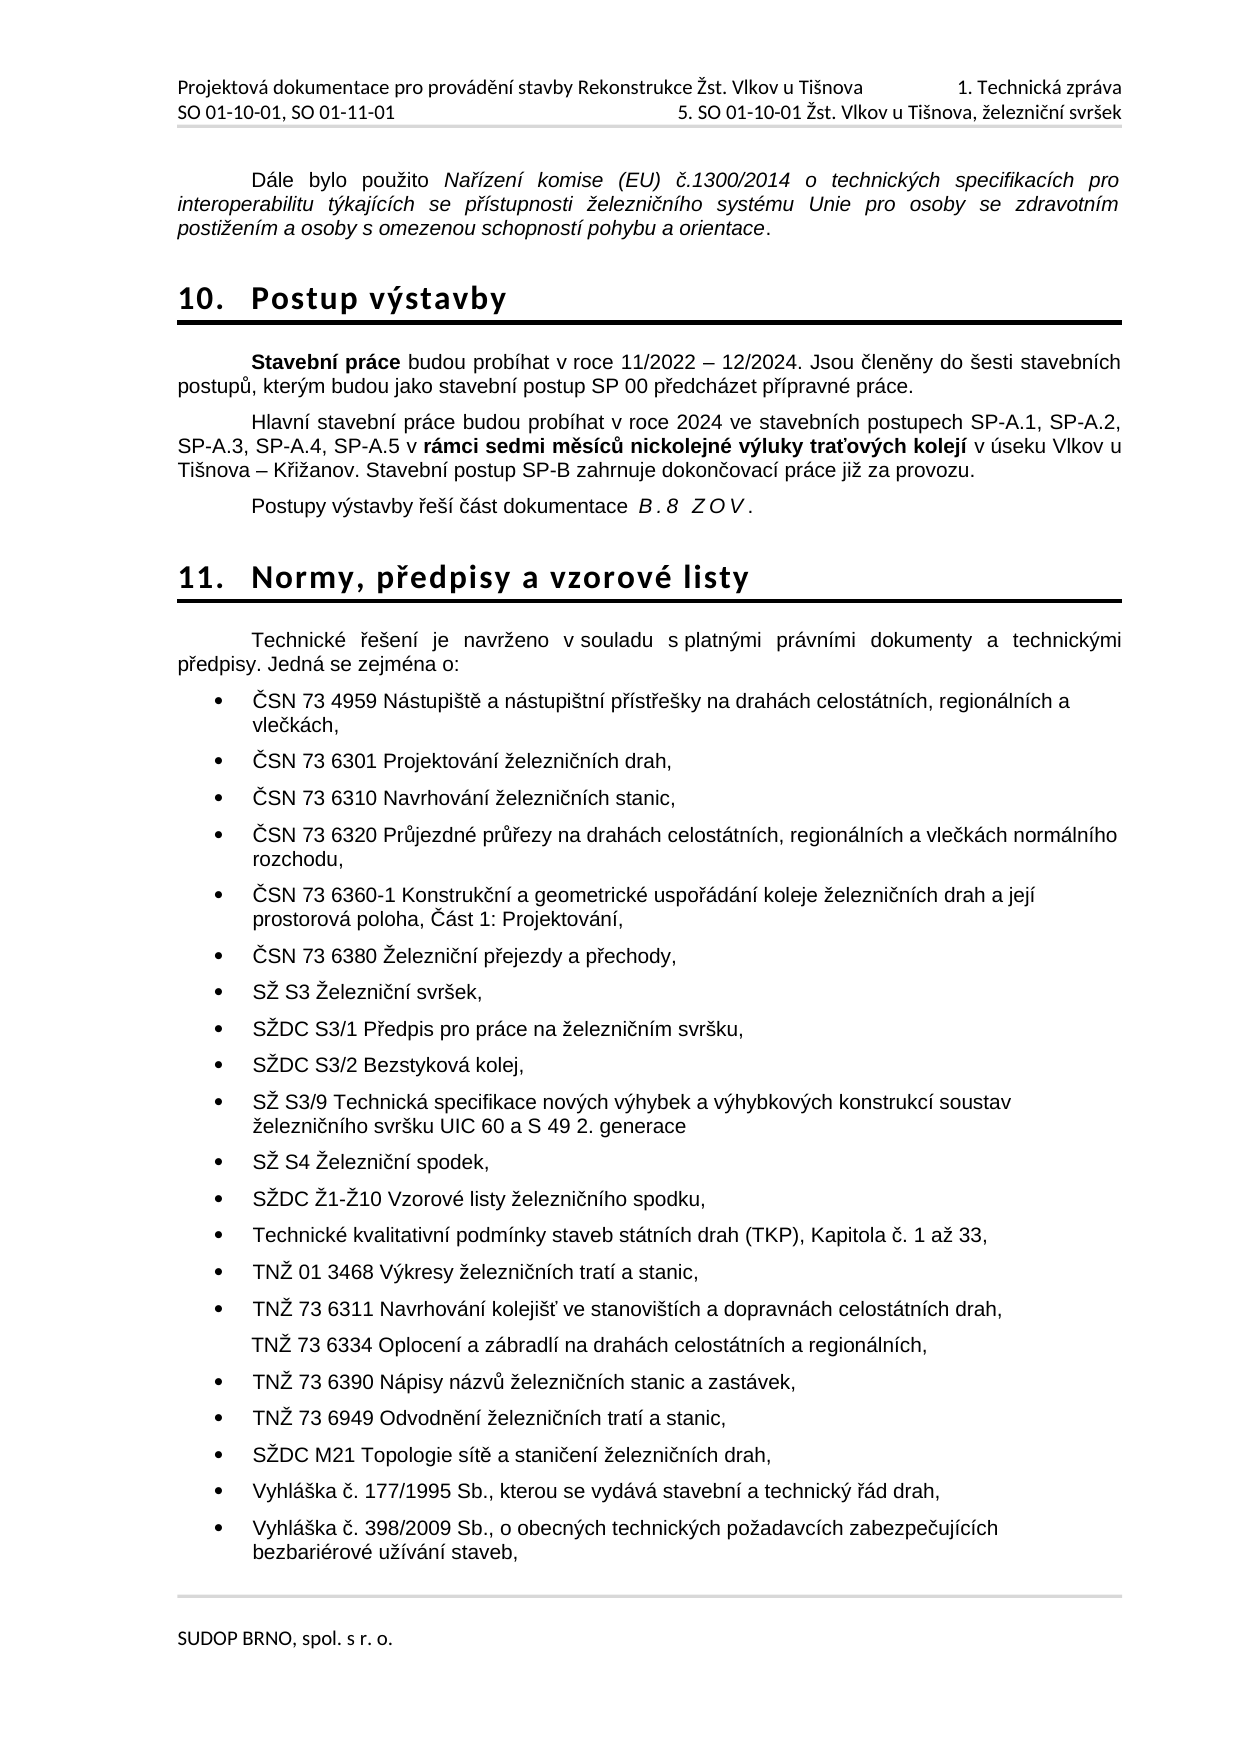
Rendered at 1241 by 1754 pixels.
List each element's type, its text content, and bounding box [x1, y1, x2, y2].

list TNŽ 73 6390 Nápisy názvů železničních stanic a zastávek, [215, 1369, 1122, 1393]
list ČSN 73 6301 Projektování železničních drah, [215, 749, 1122, 773]
subtitle Normy, předpisy a vzorové listy [177, 556, 1122, 599]
text Stavební práce budou probíhat v roce 11/2022 – 12/2024. Jsou členěny do šesti stavebních postupů, kterým budou jako stavební postup SP 00 předcházet přípravné práce. [177, 349, 1122, 397]
list SŽDC S3/2 Bezstyková kolej, [215, 1053, 1122, 1077]
list SŽ S4 Železniční spodek, [215, 1150, 1122, 1174]
list TNŽ 73 6949 Odvodnění železničních tratí a stanic, [215, 1406, 1122, 1430]
list SŽDC M21 Topologie sítě a staničení železničních drah, [215, 1443, 1122, 1467]
list ČSN 73 6360-1 Konstrukční a geometrické uspořádání koleje železničních drah a její prostorová poloha, Část 1: Projektování, [215, 883, 1122, 931]
list ČSN 73 4959 Nástupiště a nástupištní přístřešky na drahách celostátních, regionálních a vlečkách, [215, 689, 1122, 737]
subtitle Postup výstavby [177, 277, 1122, 320]
text Postupy výstavby řeší část dokumentace B.8 ZOV. [177, 494, 1122, 518]
text Dále bylo použito Nařízení komise (EU) č.1300/2014 o technických specifikacích pro interoperabilitu týkajících se přístupnosti železničního systému Unie pro osoby se zdravotním postižením a osoby s omezenou schopností pohybu a orientace. [177, 168, 1122, 239]
list Vyhláška č. 177/1995 Sb., kterou se vydává stavební a technický řád drah, [215, 1479, 1122, 1503]
list SŽDC S3/1 Předpis pro práce na železničním svršku, [215, 1017, 1122, 1041]
list Technické kvalitativní podmínky staveb státních drah (TKP), Kapitola č. 1 až 33, [215, 1223, 1122, 1247]
list TNŽ 73 6311 Navrhování kolejišť ve stanovištích a dopravnách celostátních drah, [215, 1296, 1122, 1321]
text Hlavní stavební práce budou probíhat v roce 2024 ve stavebních postupech SP-A.1, SP-A.2, SP-A.3, SP-A.4, SP-A.5 v rámci sedmi měsíců nickolejné výluky traťových kolejí v úseku Vlkov u Tišnova – Křižanov. Stavební postup SP-B zahrnuje dokončovací práce již za provozu. [177, 410, 1122, 482]
list TNŽ 01 3468 Výkresy železničních tratí a stanic, [215, 1260, 1122, 1284]
text Technické řešení je navrženo v souladu s platnými právními dokumenty a technickými předpisy. Jedná se zejména o: [177, 628, 1122, 676]
list SŽDC Ž1-Ž10 Vzorové listy železničního spodku, [215, 1187, 1122, 1211]
text TNŽ 73 6334 Oplocení a zábradlí na drahách celostátních a regionálních, [177, 1333, 1122, 1357]
list Vyhláška č. 398/2009 Sb., o obecných technických požadavcích zabezpečujících bezbariérové užívání staveb, [215, 1516, 1122, 1564]
list ČSN 73 6320 Průjezdné průřezy na drahách celostátních, regionálních a vlečkách normálního rozchodu, [215, 822, 1122, 870]
list SŽ S3 Železniční svršek, [215, 980, 1122, 1004]
list ČSN 73 6380 Železniční přejezdy a přechody, [215, 943, 1122, 967]
list ČSN 73 6310 Navrhování železničních stanic, [215, 786, 1122, 810]
list SŽ S3/9 Technická specifikace nových výhybek a výhybkových konstrukcí soustav železničního svršku UIC 60 a S 49 2. generace [215, 1090, 1122, 1138]
